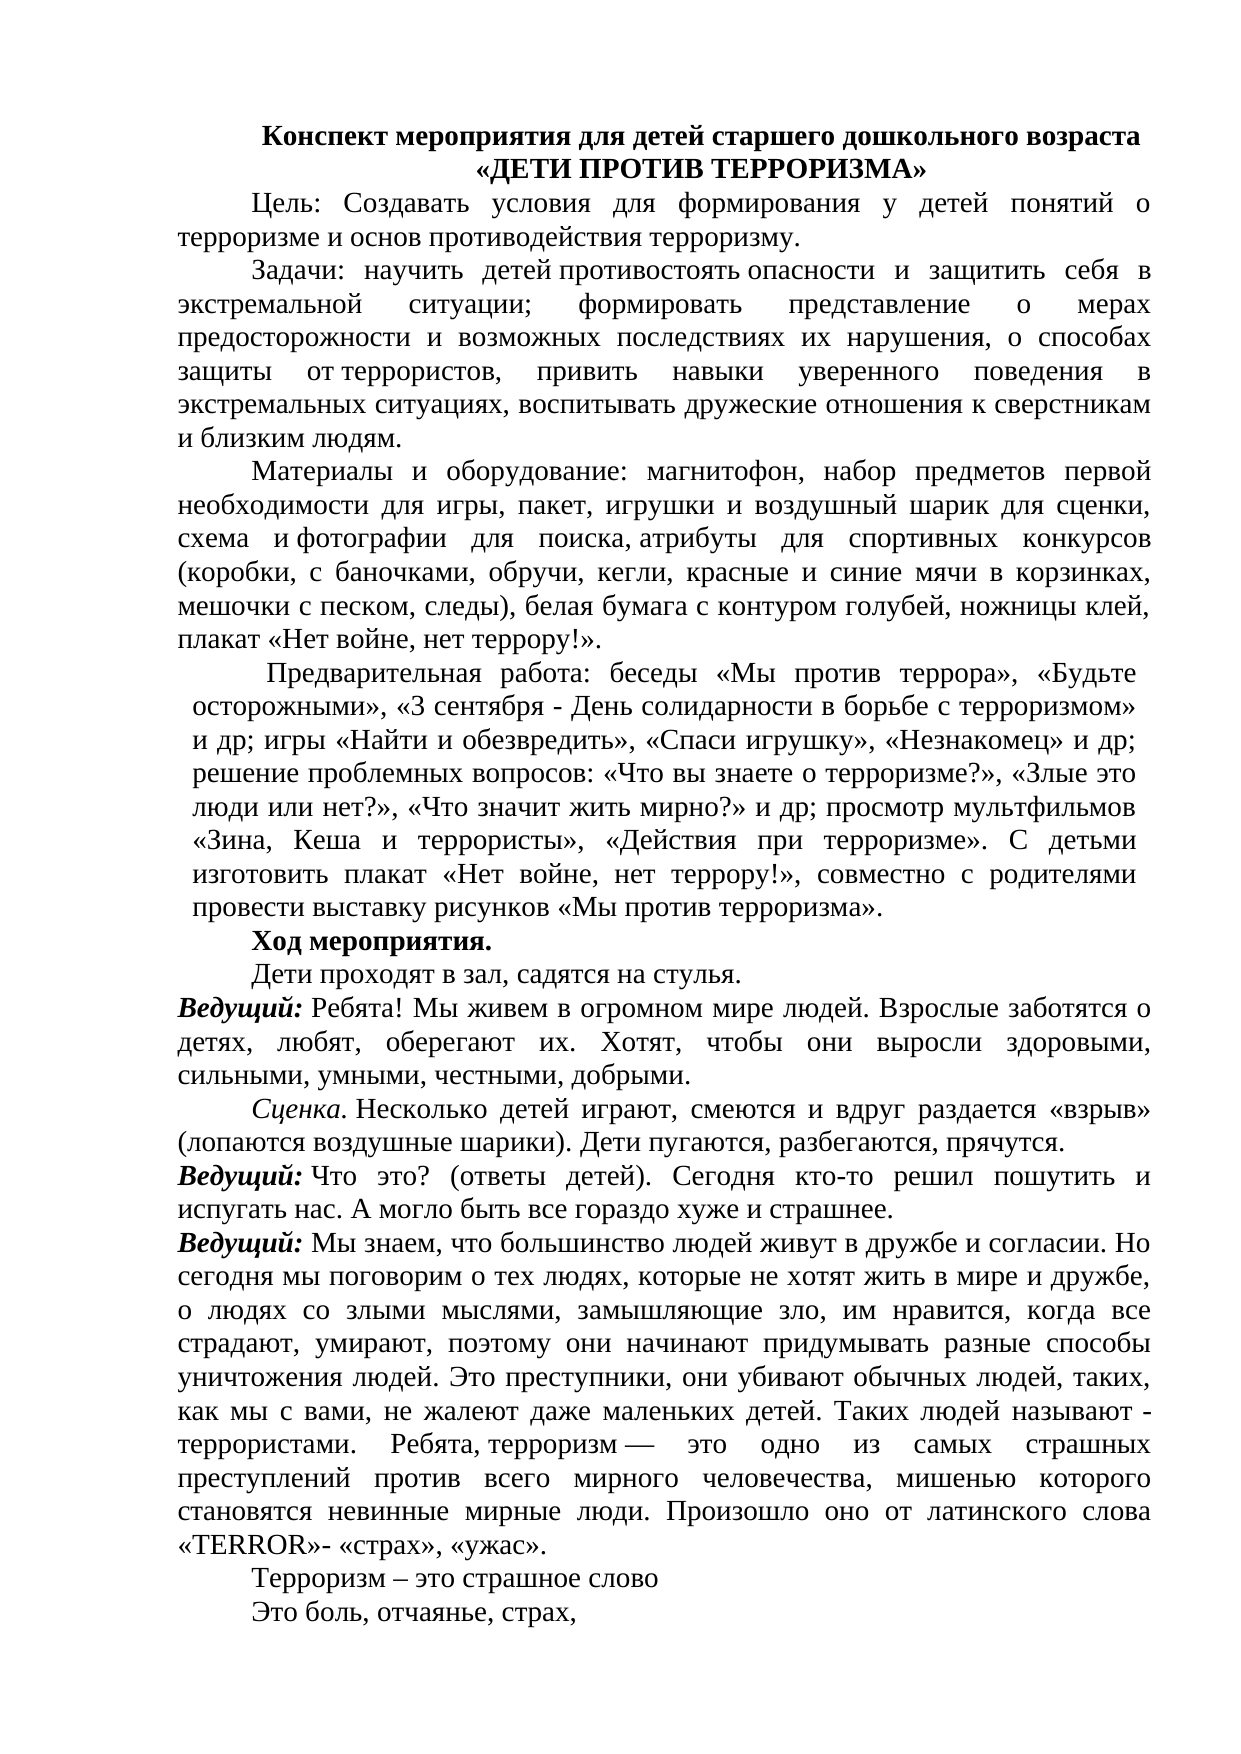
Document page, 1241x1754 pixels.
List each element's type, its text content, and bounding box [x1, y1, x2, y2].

text Терроризм – это страшное слово [177, 1560, 1152, 1594]
text Конспект мероприятия для детей старшего дошкольного возраста [177, 118, 1152, 152]
text «ДЕТИ ПРОТИВ ТЕРРОРИЗМА» [177, 152, 1152, 185]
text Ход мероприятия. [177, 923, 1152, 957]
text Дети проходят в зал, садятся на стулья. [177, 957, 1152, 990]
text Предварительная работа: беседы «Мы против террора», «Будьте осторожными», «3 сентября - День солидарности в борьбе с терроризмом» и др; игры «Найти и обезвредить», «Спаси игрушку», «Незнакомец» и др; решение проблемных вопросов: «Что вы знаете о терроризме?», «Злые это люди или нет?», «Что значит жить мирно?» и др; просмотр мультфильмов «Зина, Кеша и террористы», «Действия при терроризме». С детьми изготовить плакат «Нет войне, нет террору!», совместно с родителями провести выставку рисунков «Мы против терроризма». [192, 655, 1137, 923]
text Цель: Создавать условия для формирования у детей понятий о терроризме и основ противодействия терроризму. [177, 185, 1152, 252]
text Ведущий: Что это? (ответы детей). Сегодня кто-то решил пошутить и испугать нас. А могло быть все гораздо хуже и страшнее. [177, 1158, 1152, 1225]
text Сценка. Несколько детей играют, смеются и вдруг раздается «взрыв» (лопаются воздушные шарики). Дети пугаются, разбегаются, прячутся. [177, 1091, 1152, 1158]
text Материалы и оборудование: магнитофон, набор предметов первой необходимости для игры, пакет, игрушки и воздушный шарик для сценки, схема и фотографии для поиска, атрибуты для спортивных конкурсов (коробки, с баночками, обручи, кегли, красные и синие мячи в корзинках, мешочки с песком, следы), белая бумага с контуром голубей, ножницы клей, плакат «Нет войне, нет террору!». [177, 453, 1152, 655]
text Ведущий: Ребята! Мы живем в огромном мире людей. Взрослые заботятся о детях, любят, оберегают их. Хотят, чтобы они выросли здоровыми, сильными, умными, честными, добрыми. [177, 990, 1152, 1091]
text Задачи: научить детей противостоять опасности и защитить себя в экстремальной ситуации; формировать представление о мерах предосторожности и возможных последствиях их нарушения, о способах защиты от террористов, привить навыки уверенного поведения в экстремальных ситуациях, воспитывать дружеские отношения к сверстникам и близким людям. [177, 252, 1152, 453]
text Ведущий: Мы знаем, что большинство людей живут в дружбе и согласии. Но сегодня мы поговорим о тех людях, которые не хотят жить в мире и дружбе, о людях со злыми мыслями, замышляющие зло, им нравится, когда все страдают, умирают, поэтому они начинают придумывать разные способы уничтожения людей. Это преступники, они убивают обычных людей, таких, как мы с вами, не жалеют даже маленьких детей. Таких людей называют - террористами. Ребята, терроризм — это одно из самых страшных преступлений против всего мирного человечества, мишенью которого становятся невинные мирные люди. Произошло оно от латинского слова «TERROR»- «страх», «ужас». [177, 1225, 1152, 1560]
text Это боль, отчаянье, страх, [177, 1594, 1152, 1627]
